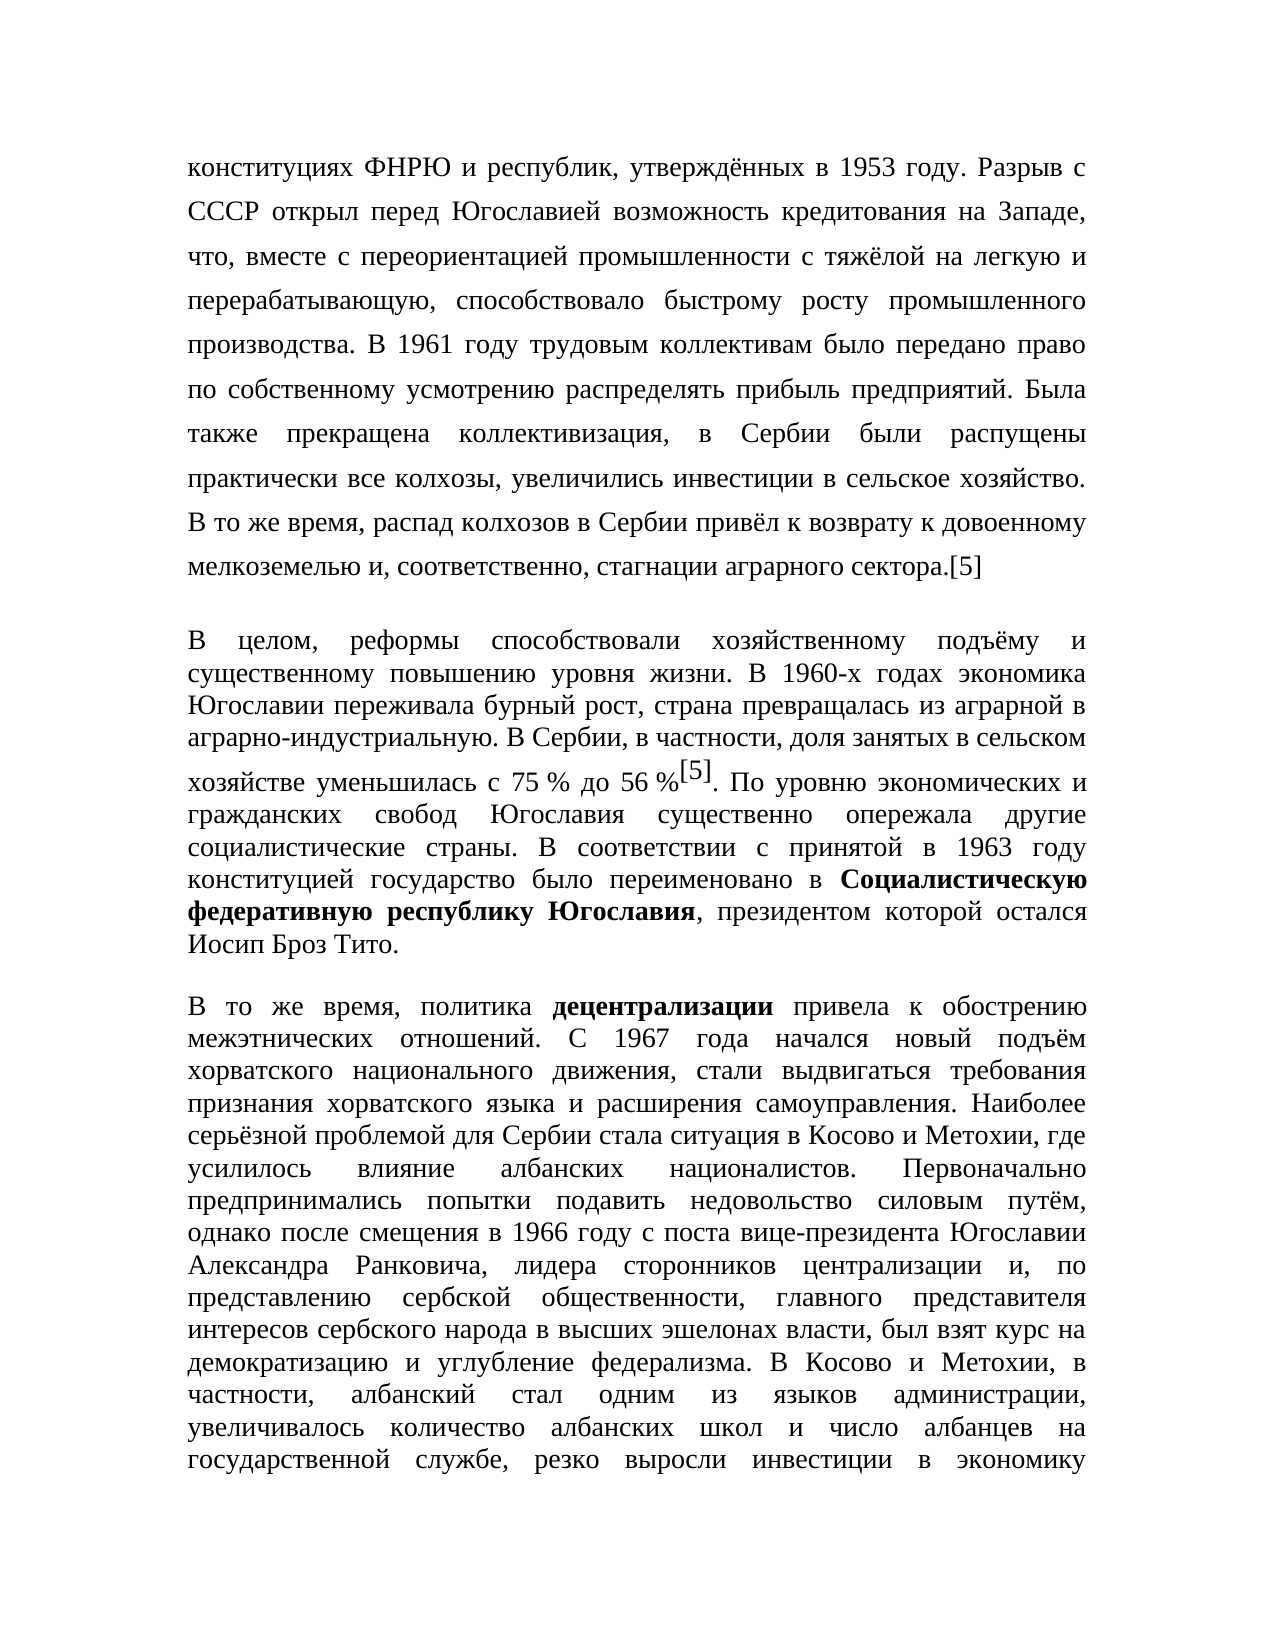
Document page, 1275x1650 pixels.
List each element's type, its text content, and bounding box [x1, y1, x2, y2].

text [187, 989, 1087, 1474]
text В целом, реформы способствовали хозяйственному подъёму и существенному повышению уровня жизни. В 1960-х годах экономика Югославии переживала бурный рост, страна превращалась из аграрной в аграрно-индустриальную. В Сербии, в частности, доля занятых в сельском хозяйстве уменьшилась с 75 % до 56 %[5]. По уровню экономических и гражданских свобод Югославия существенно опережала другие социалистические страны. В соответствии с принятой в 1963 году конституцией государство было переименовано в Социалистическую федеративную республику Югославия, президентом которой остался Иосип Броз Тито. [187, 623, 1087, 959]
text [187, 150, 1087, 594]
